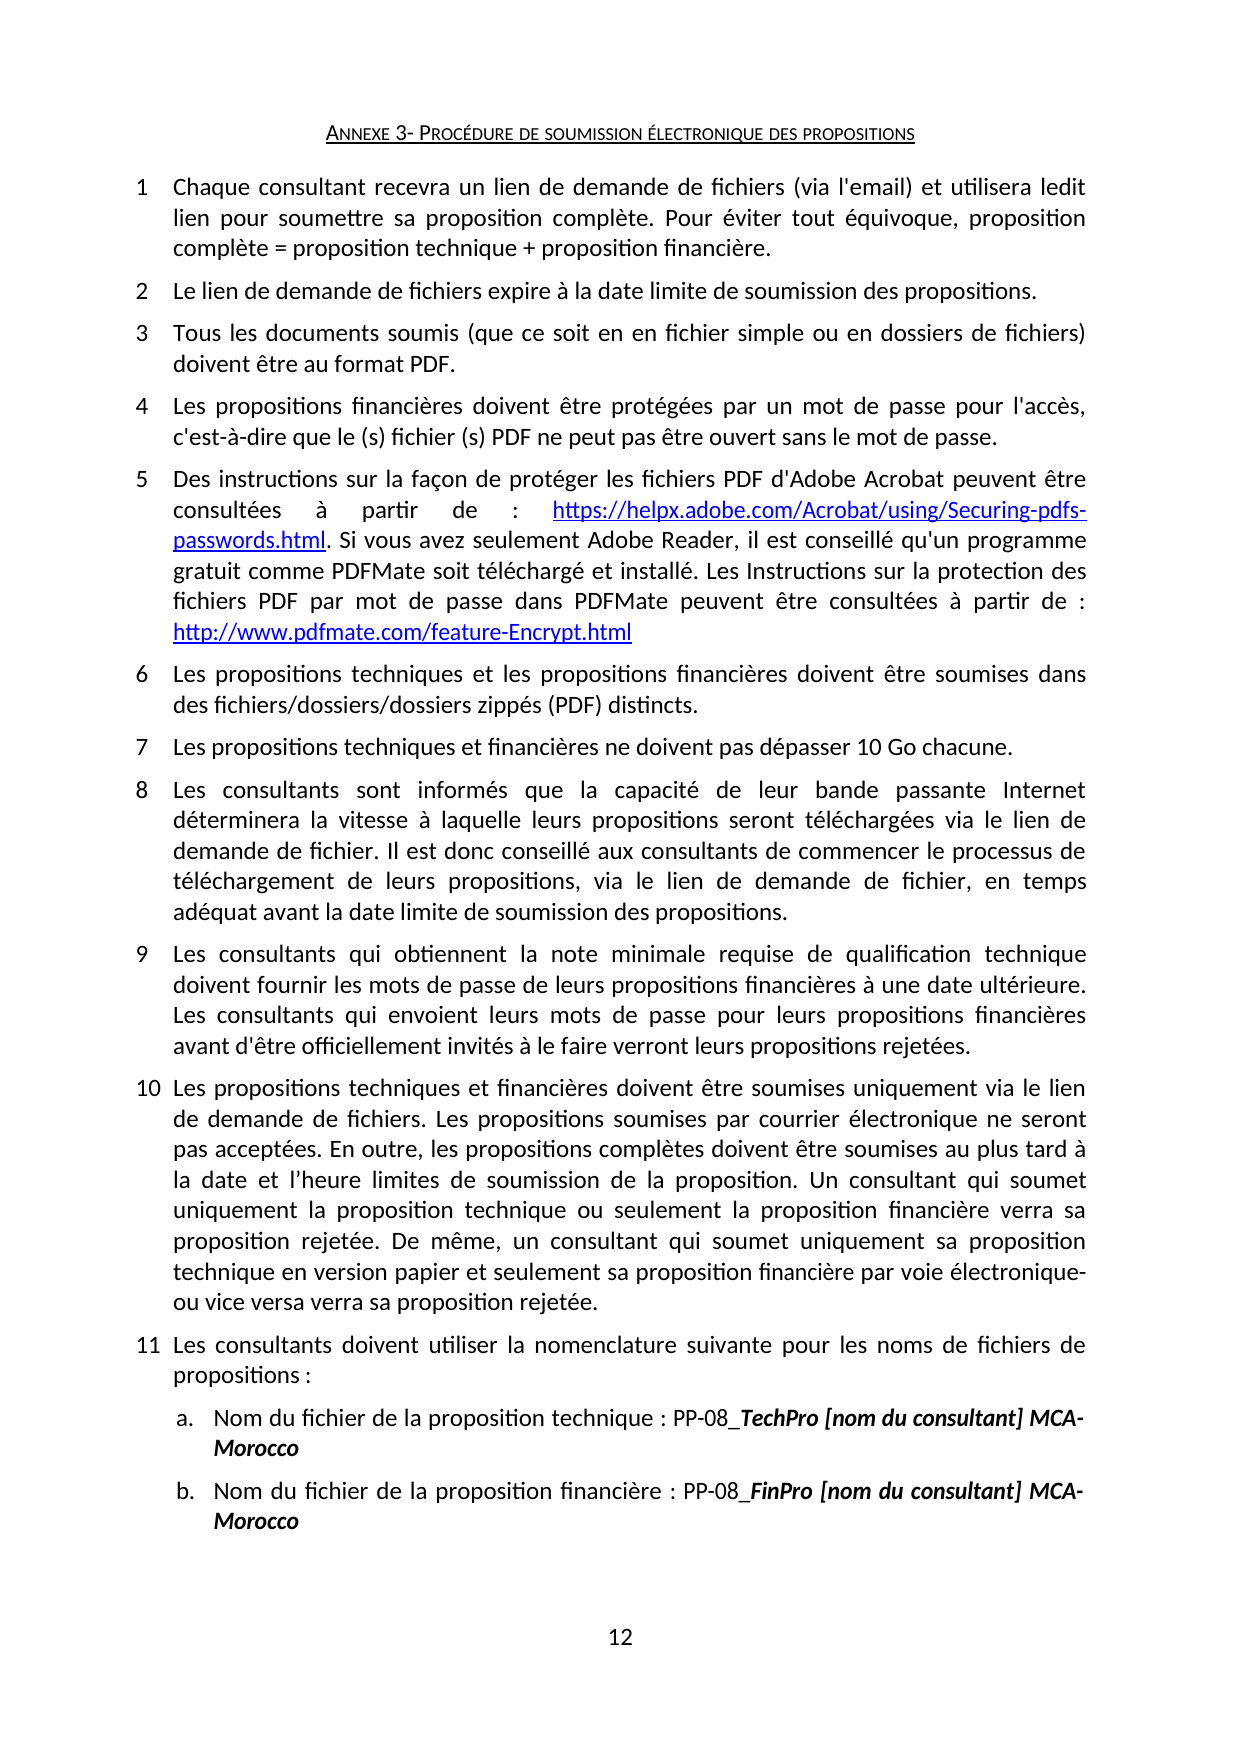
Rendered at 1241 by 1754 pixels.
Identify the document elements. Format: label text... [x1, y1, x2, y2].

list Tous les documents soumis (que ce soit en en fichier simple ou en dossiers de fichiers) doivent être au format PDF. [135, 317, 1087, 378]
list Les propositions financières doivent être protégées par un mot de passe pour l'accès, c'est-à-dire que le (s) fichier (s) PDF ne peut pas être ouvert sans le mot de passe. [135, 390, 1087, 451]
list Les propositions techniques et financières ne doivent pas dépasser 10 Go chacune. [135, 731, 1087, 762]
list Les consultants doivent utiliser la nomenclature suivante pour les noms de fichiers de propositions : [135, 1329, 1087, 1390]
list Nom du fichier de la proposition technique : PP-08_TechPro [nom du consultant] MCA-Morocco [176, 1402, 1087, 1463]
list Des instructions sur la façon de protéger les fichiers PDF d'Adobe Acrobat peuvent être consultées à partir de : https://helpx.adobe.com/Acrobat/using/Securing-pdfs-passwords.html. Si vous avez seulement Adobe Reader, il est conseillé qu'un programme gratuit comme PDFMate soit téléchargé et installé. Les Instructions sur la protection des fichiers PDF par mot de passe dans PDFMate peuvent être consultées à partir de : http://www.pdfmate.com/feature-Encrypt.html [135, 463, 1087, 646]
list Les consultants qui obtiennent la note minimale requise de qualification technique doivent fournir les mots de passe de leurs propositions financières à une date ultérieure. Les consultants qui envoient leurs mots de passe pour leurs propositions financières avant d'être officiellement invités à le faire verront leurs propositions rejetées. [135, 938, 1087, 1061]
list Les propositions techniques et les propositions financières doivent être soumises dans des fichiers/dossiers/dossiers zippés (PDF) distincts. [135, 658, 1087, 719]
list Les propositions techniques et financières doivent être soumises uniquement via le lien de demande de fichiers. Les propositions soumises par courrier électronique ne seront pas acceptées. En outre, les propositions complètes doivent être soumises au plus tard à la date et l’heure limites de soumission de la proposition. Un consultant qui soumet uniquement la proposition technique ou seulement la proposition financière verra sa proposition rejetée. De même, un consultant qui soumet uniquement sa proposition technique en version papier et seulement sa proposition financière par voie électronique-ou vice versa verra sa proposition rejetée. [135, 1073, 1087, 1317]
list Chaque consultant recevra un lien de demande de fichiers (via l'email) et utilisera ledit lien pour soumettre sa proposition complète. Pour éviter tout équivoque, proposition complète = proposition technique + proposition financière. [135, 171, 1087, 263]
list Les consultants sont informés que la capacité de leur bande passante Internet déterminera la vitesse à laquelle leurs propositions seront téléchargées via le lien de demande de fichier. Il est donc conseillé aux consultants de commencer le processus de téléchargement de leurs propositions, via le lien de demande de fichier, en temps adéquat avant la date limite de soumission des propositions. [135, 774, 1087, 927]
list Le lien de demande de fichiers expire à la date limite de soumission des propositions. [135, 275, 1087, 305]
text Annexe 3- Procédure de soumission électronique des propositions [148, 118, 1093, 146]
list Nom du fichier de la proposition financière : PP-08_FinPro [nom du consultant] MCA-Morocco [176, 1475, 1087, 1536]
